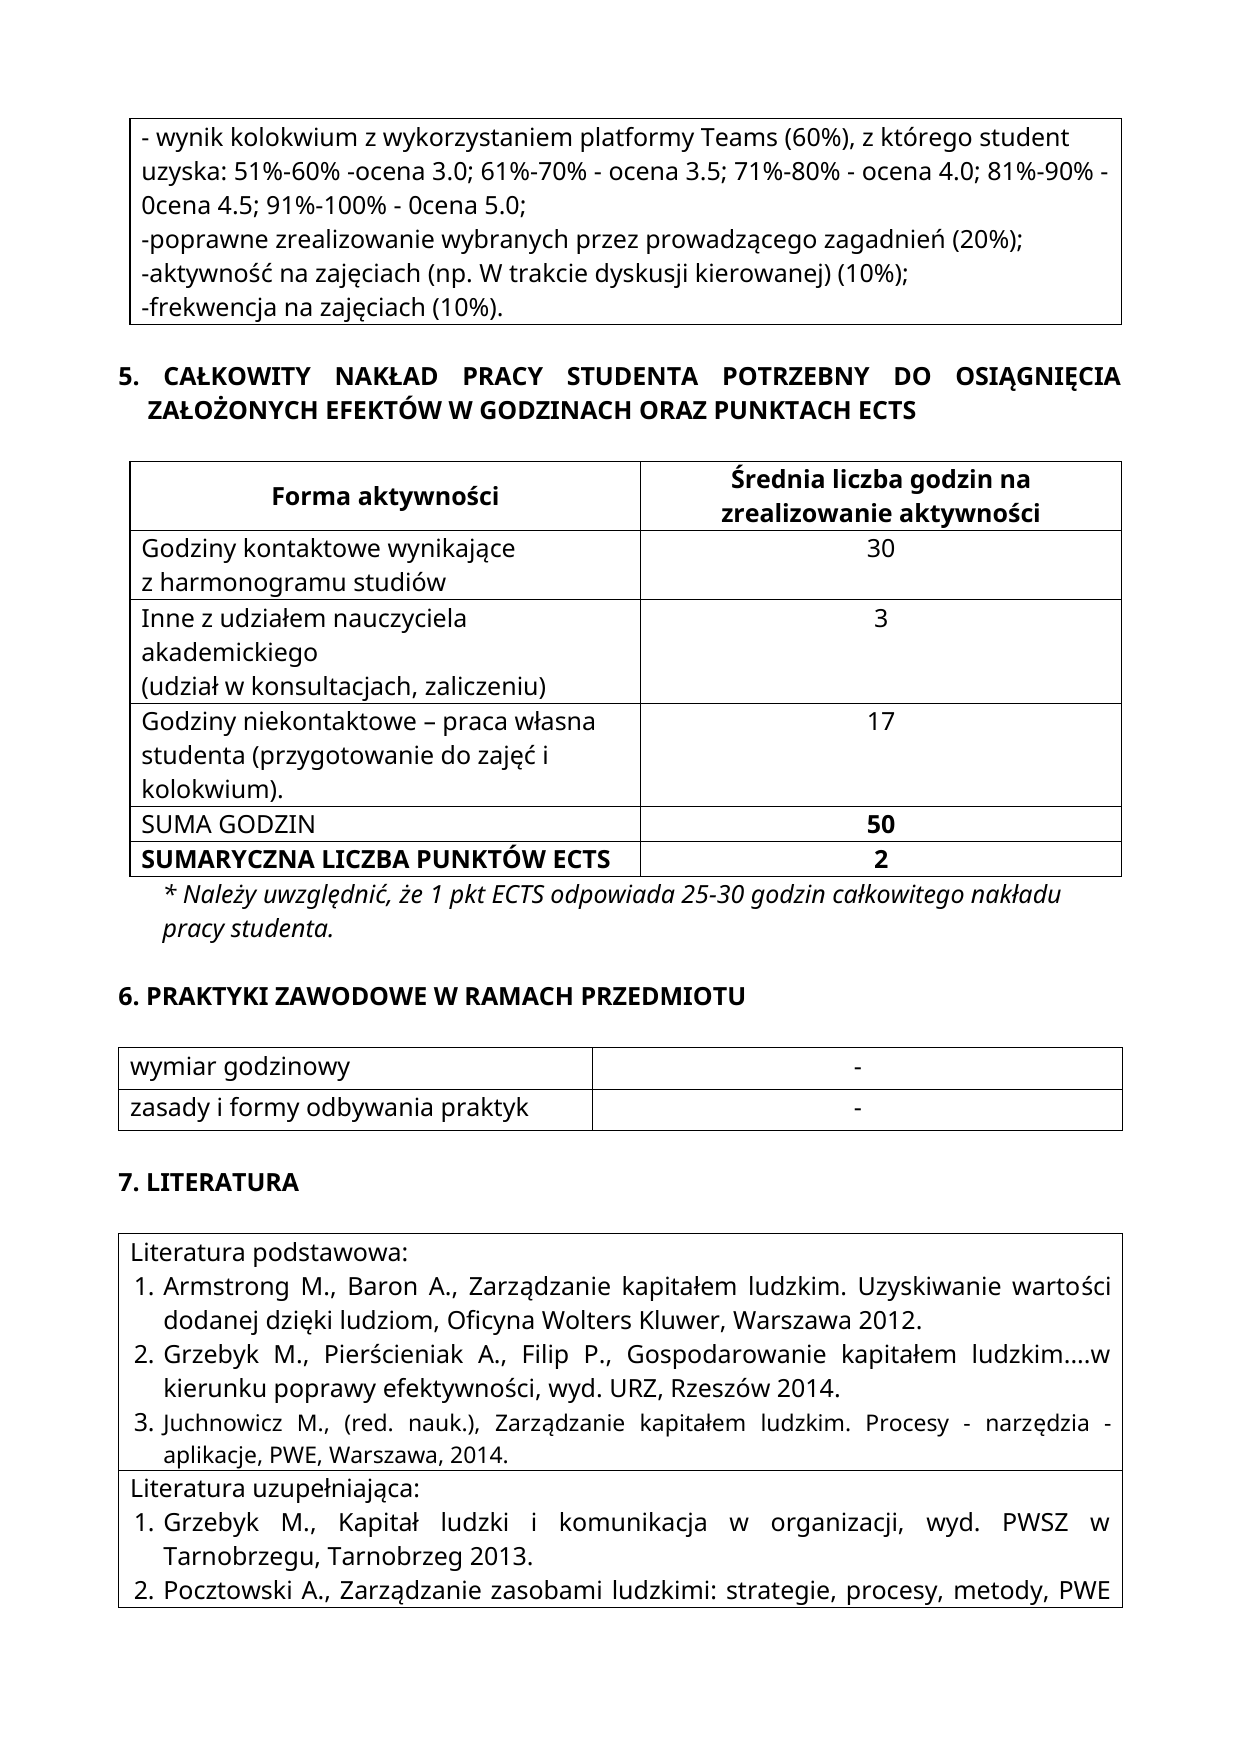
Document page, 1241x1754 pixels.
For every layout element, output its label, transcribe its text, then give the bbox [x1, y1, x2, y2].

table_cell 17 [641, 704, 1121, 806]
table_header Średnia liczba godzin na zrealizowanie aktywności [641, 462, 1121, 530]
table_cell 30 [641, 531, 1121, 599]
table_header Forma aktywności [131, 462, 640, 530]
table_cell 2 [641, 842, 1121, 876]
text 6. PRAKTYKI ZAWODOWE W RAMACH PRZEDMIOTU [118, 979, 1122, 1013]
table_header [131, 119, 1121, 323]
table_header - [593, 1048, 1122, 1088]
table_cell SUMARYCZNA LICZBA PUNKTÓW ECTS [131, 842, 640, 876]
table_cell Godziny niekontaktowe – praca własna studenta (przygotowanie do zajęć i kolokwium). [131, 704, 640, 806]
text 5. CAŁKOWITY NAKŁAD PRACY STUDENTA POTRZEBNY DO OSIĄGNIĘCIA ZAŁOŻONYCH EFEKTÓW W GODZINACH ORAZ PUNKTACH ECTS [118, 359, 1122, 427]
table_cell Godziny kontaktowe wynikające z harmonogramu studiów [131, 531, 640, 599]
table_cell SUMA GODZIN [131, 807, 640, 841]
table_cell 3 [641, 600, 1121, 702]
text 7. LITERATURA [118, 1165, 1122, 1199]
table_cell zasady i formy odbywania praktyk [119, 1090, 592, 1130]
text * Należy uwzględnić, że 1 pkt ECTS odpowiada 25-30 godzin całkowitego nakładu pracy studenta. [162, 877, 1122, 945]
table_cell 50 [641, 807, 1121, 841]
table_cell - [593, 1090, 1122, 1130]
table_header wymiar godzinowy [119, 1048, 592, 1088]
table_cell Inne z udziałem nauczyciela akademickiego (udział w konsultacjach, zaliczeniu) [131, 600, 640, 702]
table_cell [119, 1471, 1122, 1607]
table_header Literatura podstawowa: Armstrong M., Baron A., Zarządzanie kapitałem ludzkim. Uzyskiwanie wartości dodanej dzięki ludziom, Oficyna Wolters Kluwer, Warszawa 2012. Grzebyk M., Pierścieniak A., Filip P., Gospodarowanie kapitałem ludzkim....w kierunku poprawy efektywności, wyd. URZ, Rzeszów 2014. Juchnowicz M., (red. nauk.), Zarządzanie kapitałem ludzkim. Procesy - narzędzia - aplikacje, PWE, Warszawa, 2014. [119, 1234, 1122, 1470]
